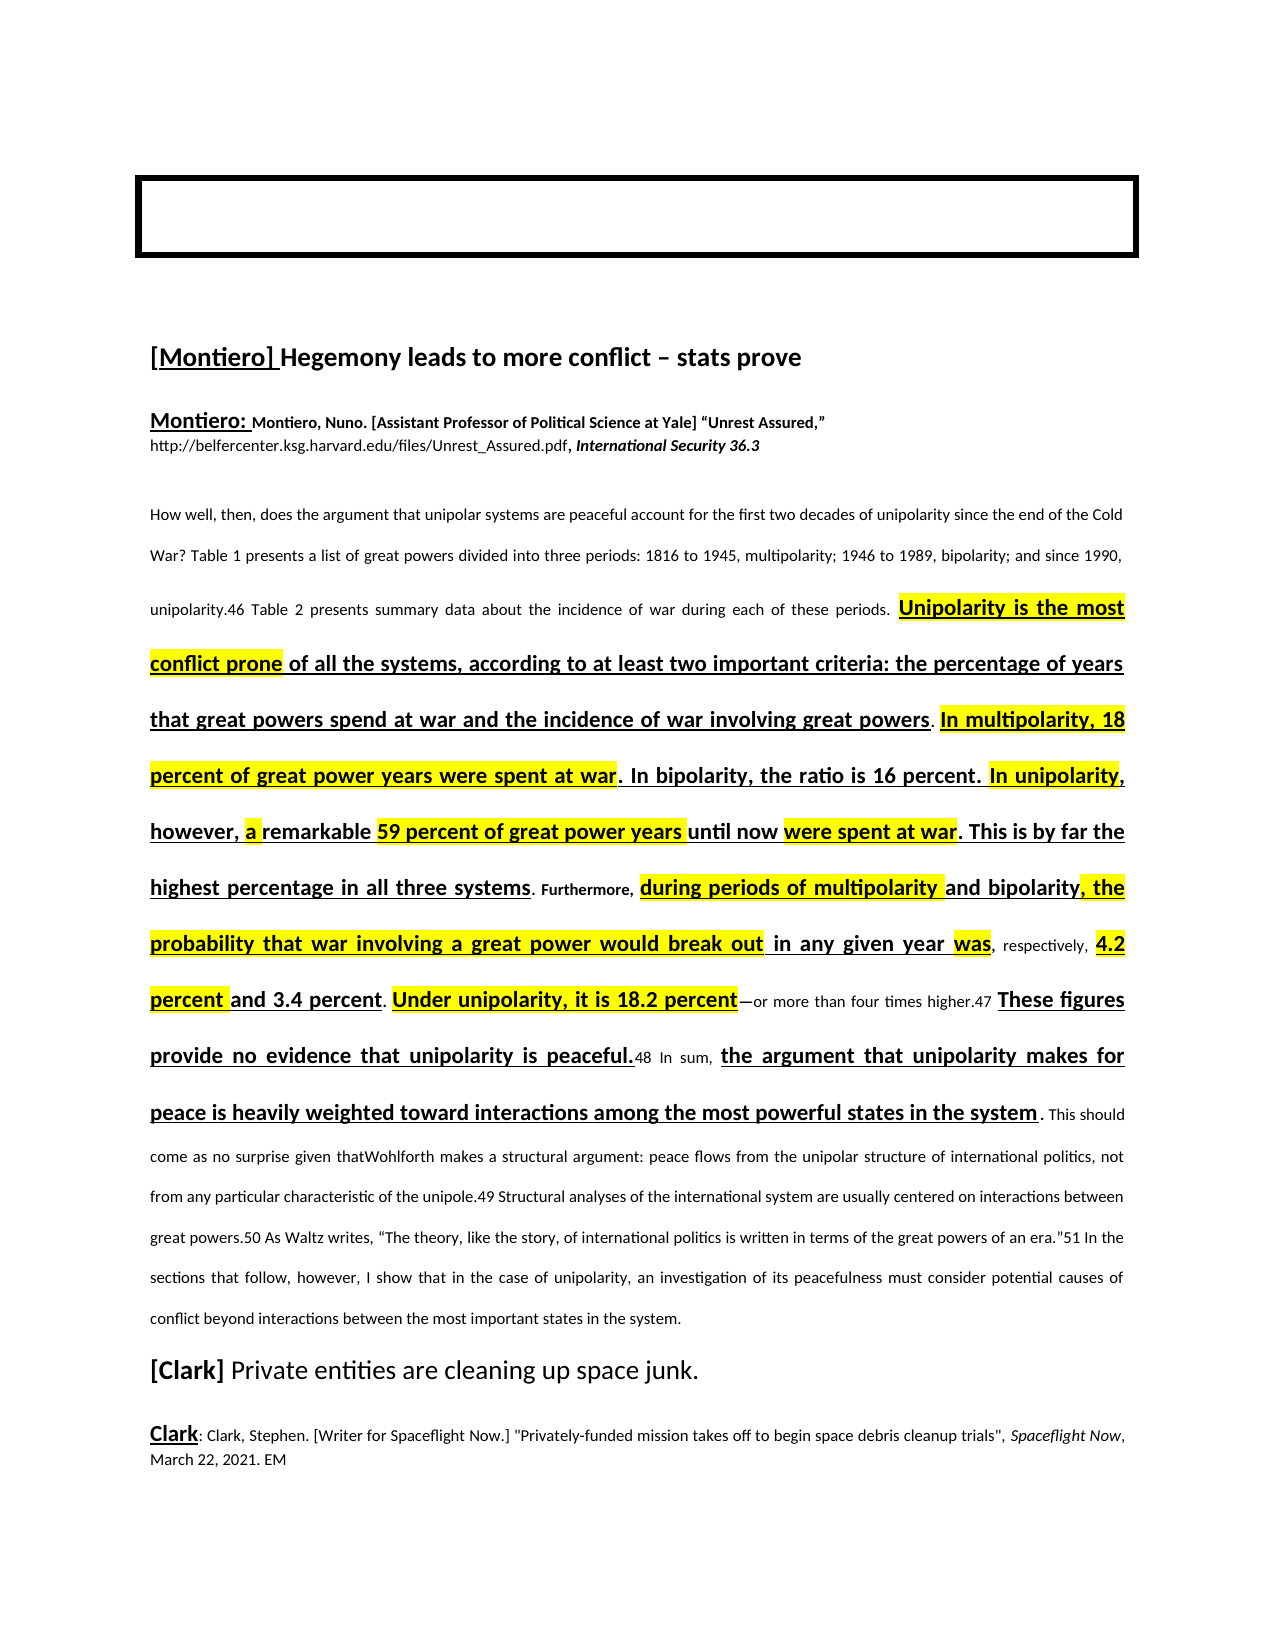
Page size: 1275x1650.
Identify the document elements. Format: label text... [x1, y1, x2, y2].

subtitle [Clark] Private entities are cleaning up space junk. [150, 1353, 1125, 1386]
text How well, then, does the argument that unipolar systems are peaceful account for the first two decades of unipolarity since the end of the Cold War? Table 1 presents a list of great powers divided into three periods: 1816 to 1945, multipolarity; 1946 to 1989, bipolarity; and since 1990, unipolarity.46 Table 2 presents summary data about the incidence of war during each of these periods. Unipolarity is the most conflict prone of all the systems, according to at least two important criteria: the percentage of years that great powers spend at war and the incidence of war involving great powers. In multipolarity, 18 percent of great power years were spent at war. In bipolarity, the ratio is 16 percent. In unipolarity, however, a remarkable 59 percent of great power years until now were spent at war. This is by far the highest percentage in all three systems. Furthermore, during periods of multipolarity and bipolarity, the probability that war involving a great power would break out in any given year was, respectively, 4.2 percent and 3.4 percent. Under unipolarity, it is 18.2 percent—or more than four times higher.47 These figures provide no evidence that unipolarity is peaceful.48 In sum, the argument that unipolarity makes for peace is heavily weighted toward interactions among the most powerful states in the system. This should come as no surprise given thatWohlforth makes a structural argument: peace flows from the unipolar structure of international politics, not from any particular characteristic of the unipole.49 Structural analyses of the international system are usually centered on interactions between great powers.50 As Waltz writes, “The theory, like the story, of international politics is written in terms of the great powers of an era.”51 In the sections that follow, however, I show that in the case of unipolarity, an investigation of its peacefulness must consider potential causes of conflict beyond interactions between the most important states in the system. [150, 504, 1125, 786]
text Clark: Clark, Stephen. [Writer for Spaceflight Now.] "Privately-funded mission takes off to begin space debris cleanup trials", Spaceflight Now, March 22, 2021. EM [150, 1419, 1125, 1469]
subtitle [Montiero] Hegemony leads to more conflict – stats prove [150, 340, 1125, 373]
text How well, then, does the argument that unipolar systems are peaceful account for the first two decades of unipolarity since the end of the Cold War? Table 1 presents a list of great powers divided into three periods: 1816 to 1945, multipolarity; 1946 to 1989, bipolarity; and since 1990, unipolarity.46 Table 2 presents summary data about the incidence of war during each of these periods. Unipolarity is the most conflict prone of all the systems, according to at least two important criteria: the percentage of years that great powers spend at war and the incidence of war involving great powers. In multipolarity, 18 percent of great power years were spent at war. In bipolarity, the ratio is 16 percent. In unipolarity, however, a remarkable 59 percent of great power years until now were spent at war. This is by far the highest percentage in all three systems. Furthermore, during periods of multipolarity and bipolarity, the probability that war involving a great power would break out in any given year was, respectively, 4.2 percent and 3.4 percent. Under unipolarity, it is 18.2 percent—or more than four times higher.47 These figures provide no evidence that unipolarity is peaceful.48 In sum, the argument that unipolarity makes for peace is heavily weighted toward interactions among the most powerful states in the system. This should come as no surprise given thatWohlforth makes a structural argument: peace flows from the unipolar structure of international politics, not from any particular characteristic of the unipole.49 Structural analyses of the international system are usually centered on interactions between great powers.50 As Waltz writes, “The theory, like the story, of international politics is written in terms of the great powers of an era.”51 In the sections that follow, however, I show that in the case of unipolarity, an investigation of its peacefulness must consider potential causes of conflict beyond interactions between the most important states in the system. [150, 843, 1125, 1329]
text Montiero: Montiero, Nuno. [Assistant Professor of Political Science at Yale] “Unrest Assured,” http://belfercenter.ksg.harvard.edu/files/Unrest_Assured.pdf, International Security 36.3 [150, 406, 1125, 456]
